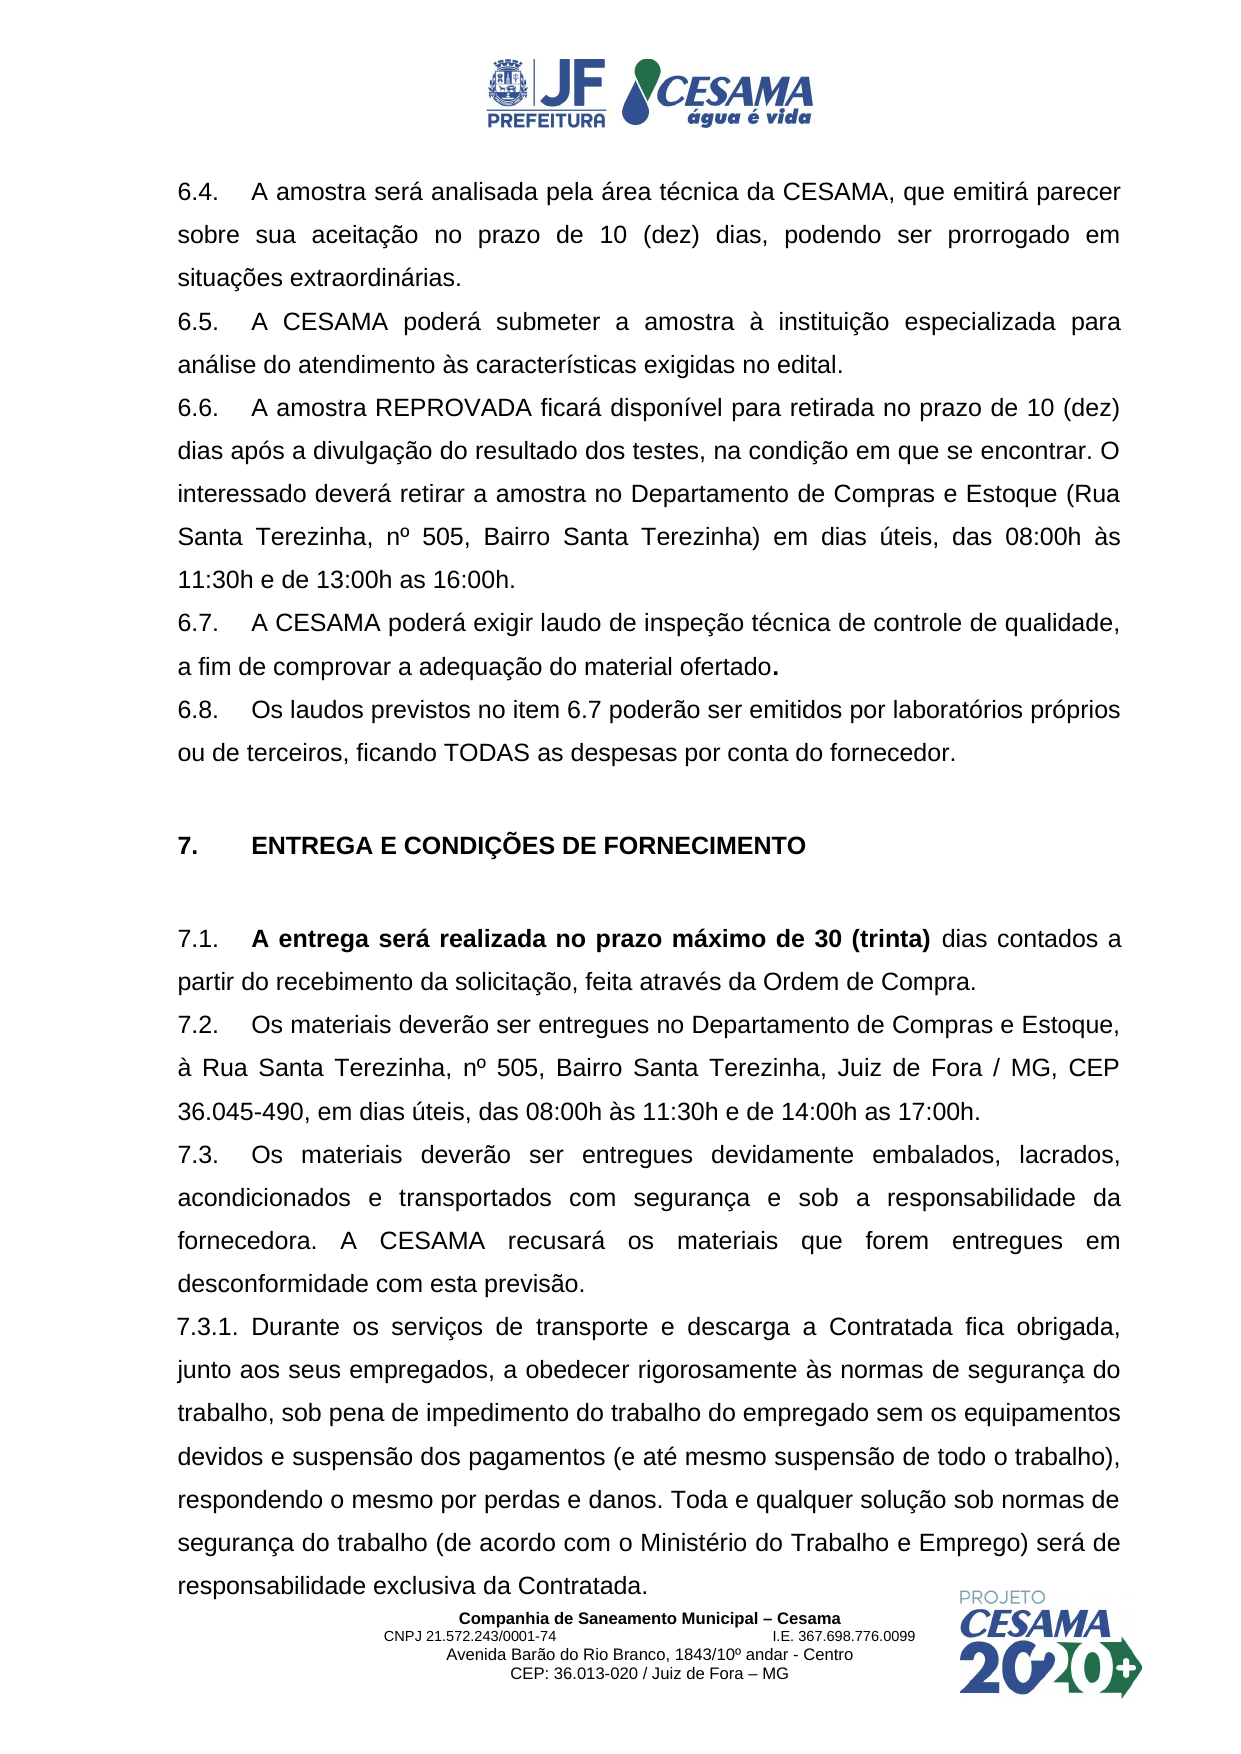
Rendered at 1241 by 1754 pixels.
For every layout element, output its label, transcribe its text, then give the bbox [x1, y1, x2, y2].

picture [486, 59, 813, 128]
list Os laudos previstos no item 6.7 poderão ser emitidos por laboratórios próprios ou de terceiros, ficando TODAS as despesas por conta do fornecedor. [177, 695, 1122, 767]
list Os materiais deverão ser entregues no Departamento de Compras e Estoque, à Rua Santa Terezinha, nº 505, Bairro Santa Terezinha, Juiz de Fora / MG, CEP 36.045-490, em dias úteis, das 08:00h às 11:30h e de 14:00h as 17:00h. [177, 1010, 1122, 1125]
picture [959, 1590, 1143, 1699]
list A CESAMA poderá submeter a amostra à instituição especializada para análise do atendimento às características exigidas no edital. [177, 307, 1122, 378]
list Durante os serviços de transporte e descarga a Contratada fica obrigada, junto aos seus empregados, a obedecer rigorosamente às normas de segurança do trabalho, sob pena de impedimento do trabalho do empregado sem os equipamentos devidos e suspensão dos pagamentos (e até mesmo suspensão de todo o trabalho), respondendo o mesmo por perdas e danos. Toda e qualquer solução sob normas de segurança do trabalho (de acordo com o Ministério do Trabalho e Emprego) será de responsabilidade exclusiva da Contratada. [176, 1312, 1122, 1600]
list A amostra REPROVADA ficará disponível para retirada no prazo de 10 (dez) dias após a divulgação do resultado dos testes, na condição em que se encontrar. O interessado deverá retirar a amostra no Departamento de Compras e Estoque (Rua Santa Terezinha, nº 505, Bairro Santa Terezinha) em dias úteis, das 08:00h às 11:30h e de 13:00h as 16:00h. [177, 393, 1122, 594]
list Os materiais deverão ser entregues devidamente embalados, lacrados, acondicionados e transportados com segurança e sob a responsabilidade da fornecedora. A CESAMA recusará os materiais que forem entregues em desconformidade com esta previsão. [177, 1140, 1122, 1298]
list A amostra será analisada pela área técnica da CESAMA, que emitirá parecer sobre sua aceitação no prazo de 10 (dez) dias, podendo ser prorrogado em situações extraordinárias. [177, 177, 1122, 292]
list A CESAMA poderá exigir laudo de inspeção técnica de controle de qualidade, a fim de comprovar a adequação do material ofertado. [177, 608, 1122, 680]
list A entrega será realizada no prazo máximo de 30 (trinta) dias contados a partir do recebimento da solicitação, feita através da Ordem de Compra. [177, 924, 1122, 996]
list ENTREGA E CONDIÇÕES DE FORNECIMENTO [177, 831, 1122, 860]
